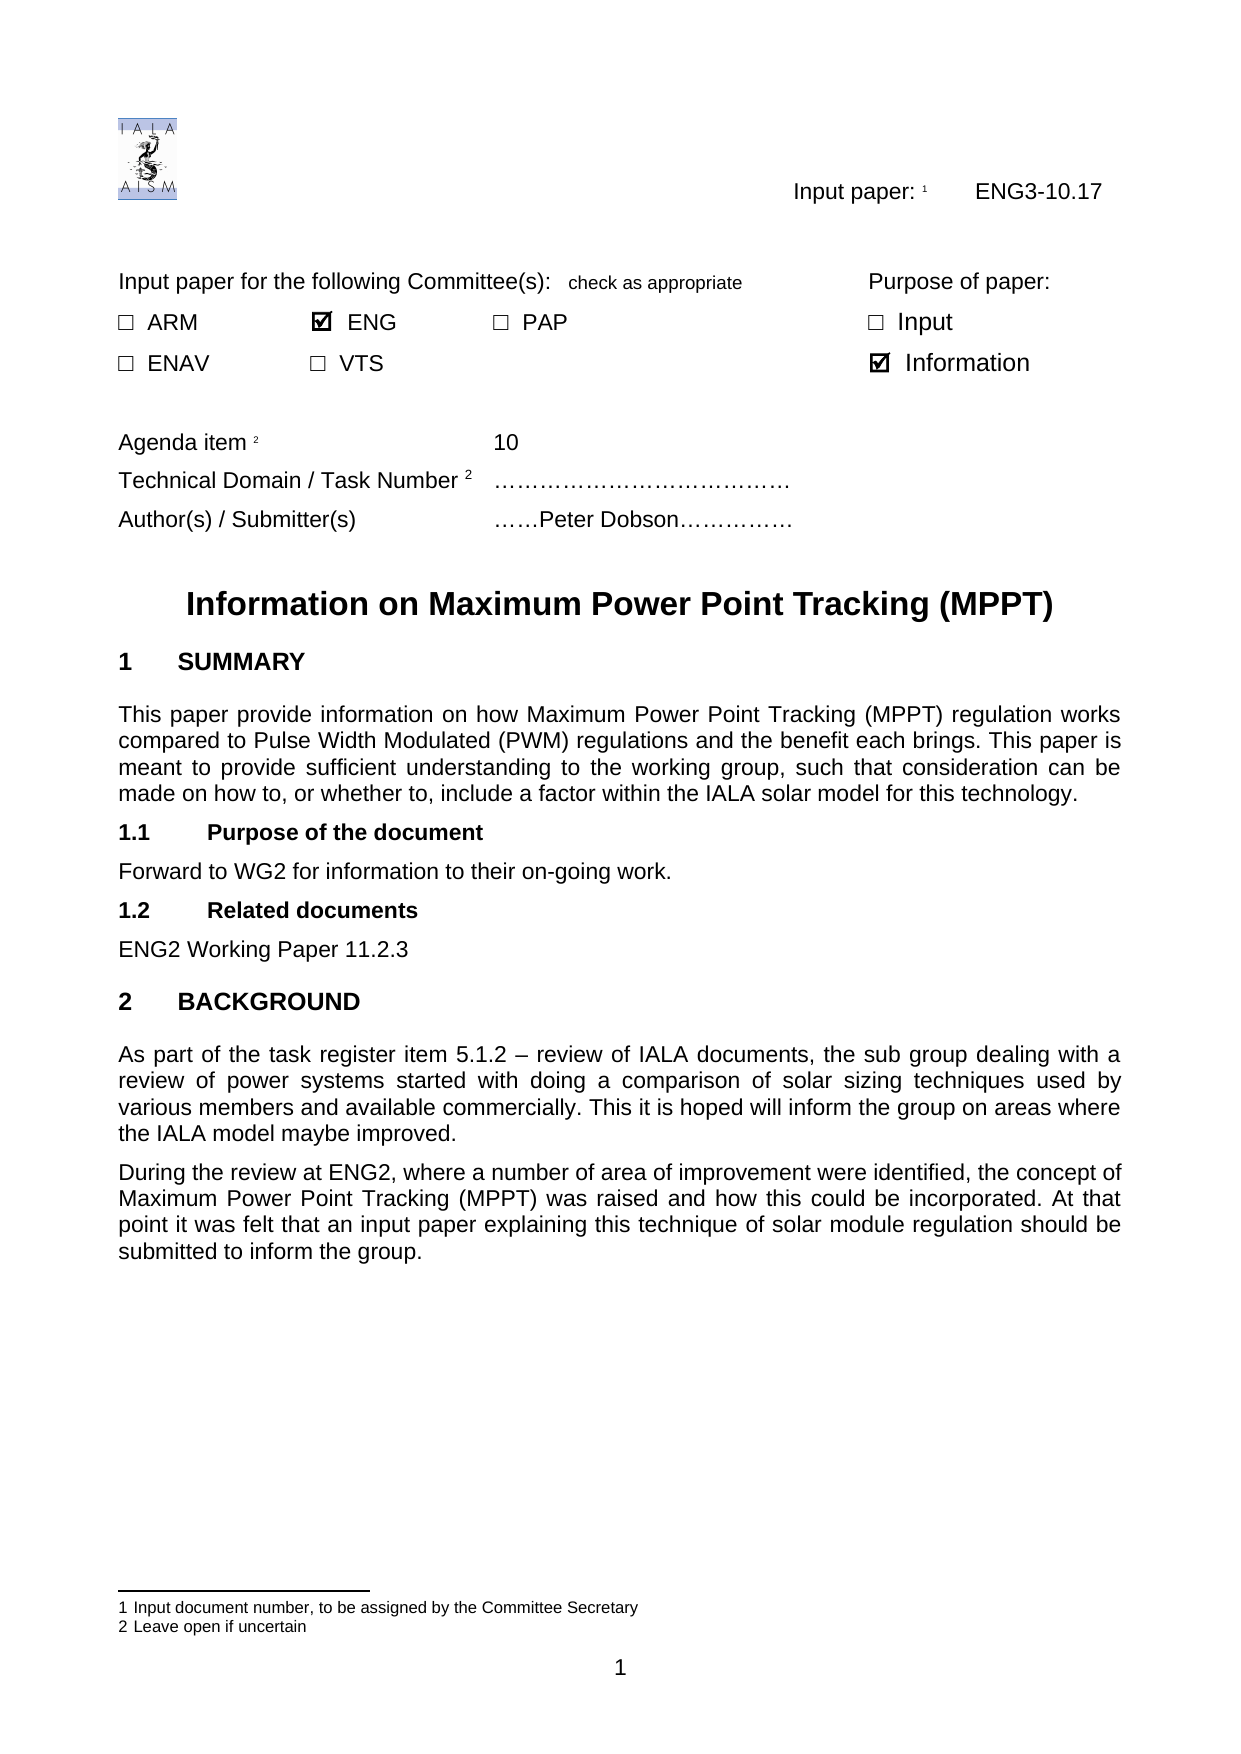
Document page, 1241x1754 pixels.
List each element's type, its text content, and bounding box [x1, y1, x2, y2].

text Forward to WG2 for information to their on-going work. [118, 858, 1122, 884]
text Agenda item 10 [118, 428, 1122, 455]
text Technical Domain / Task Number 2 ………………………………… [118, 467, 1122, 494]
text Input paper for the following Committee(s): check as appropriate Purpose of paper: [118, 268, 1122, 294]
text □ ENAV □ VTS Information [118, 348, 1122, 377]
text ENG2 Working Paper 11.2.3 [118, 936, 1122, 962]
text Author(s) / Submitter(s) ……Peter Dobson…………… [118, 506, 1122, 533]
text As part of the task register item 5.1.2 – review of IALA documents, the sub group dealing with a review of power systems started with doing a comparison of solar sizing techniques used by various members and available commercially. This it is hoped will inform the group on areas where the IALA model maybe improved. [118, 1041, 1122, 1146]
text Input paper: ENG3-10.17 [118, 118, 1122, 204]
subtitle Summary [118, 647, 1122, 676]
text This paper provide information on how Maximum Power Point Tracking (MPPT) regulation works compared to Pulse Width Modulated (PWM) regulations and the benefit each brings. This paper is meant to provide sufficient understanding to the working group, such that consideration can be made on how to, or whether to, include a factor within the IALA solar model for this technology. [118, 701, 1122, 807]
subtitle Related documents [118, 897, 1122, 923]
subtitle Background [118, 987, 1122, 1016]
subtitle Purpose of the document [118, 819, 1122, 845]
title Information on Maximum Power Point Tracking (MPPT) [118, 584, 1122, 622]
picture [118, 118, 177, 200]
text During the review at ENG2, where a number of area of improvement were identified, the concept of Maximum Power Point Tracking (MPPT) was raised and how this could be incorporated. At that point it was felt that an input paper explaining this technique of solar module regulation should be submitted to inform the group. [118, 1159, 1122, 1264]
text □ ARM ENG □ PAP □ Input [118, 307, 1122, 336]
